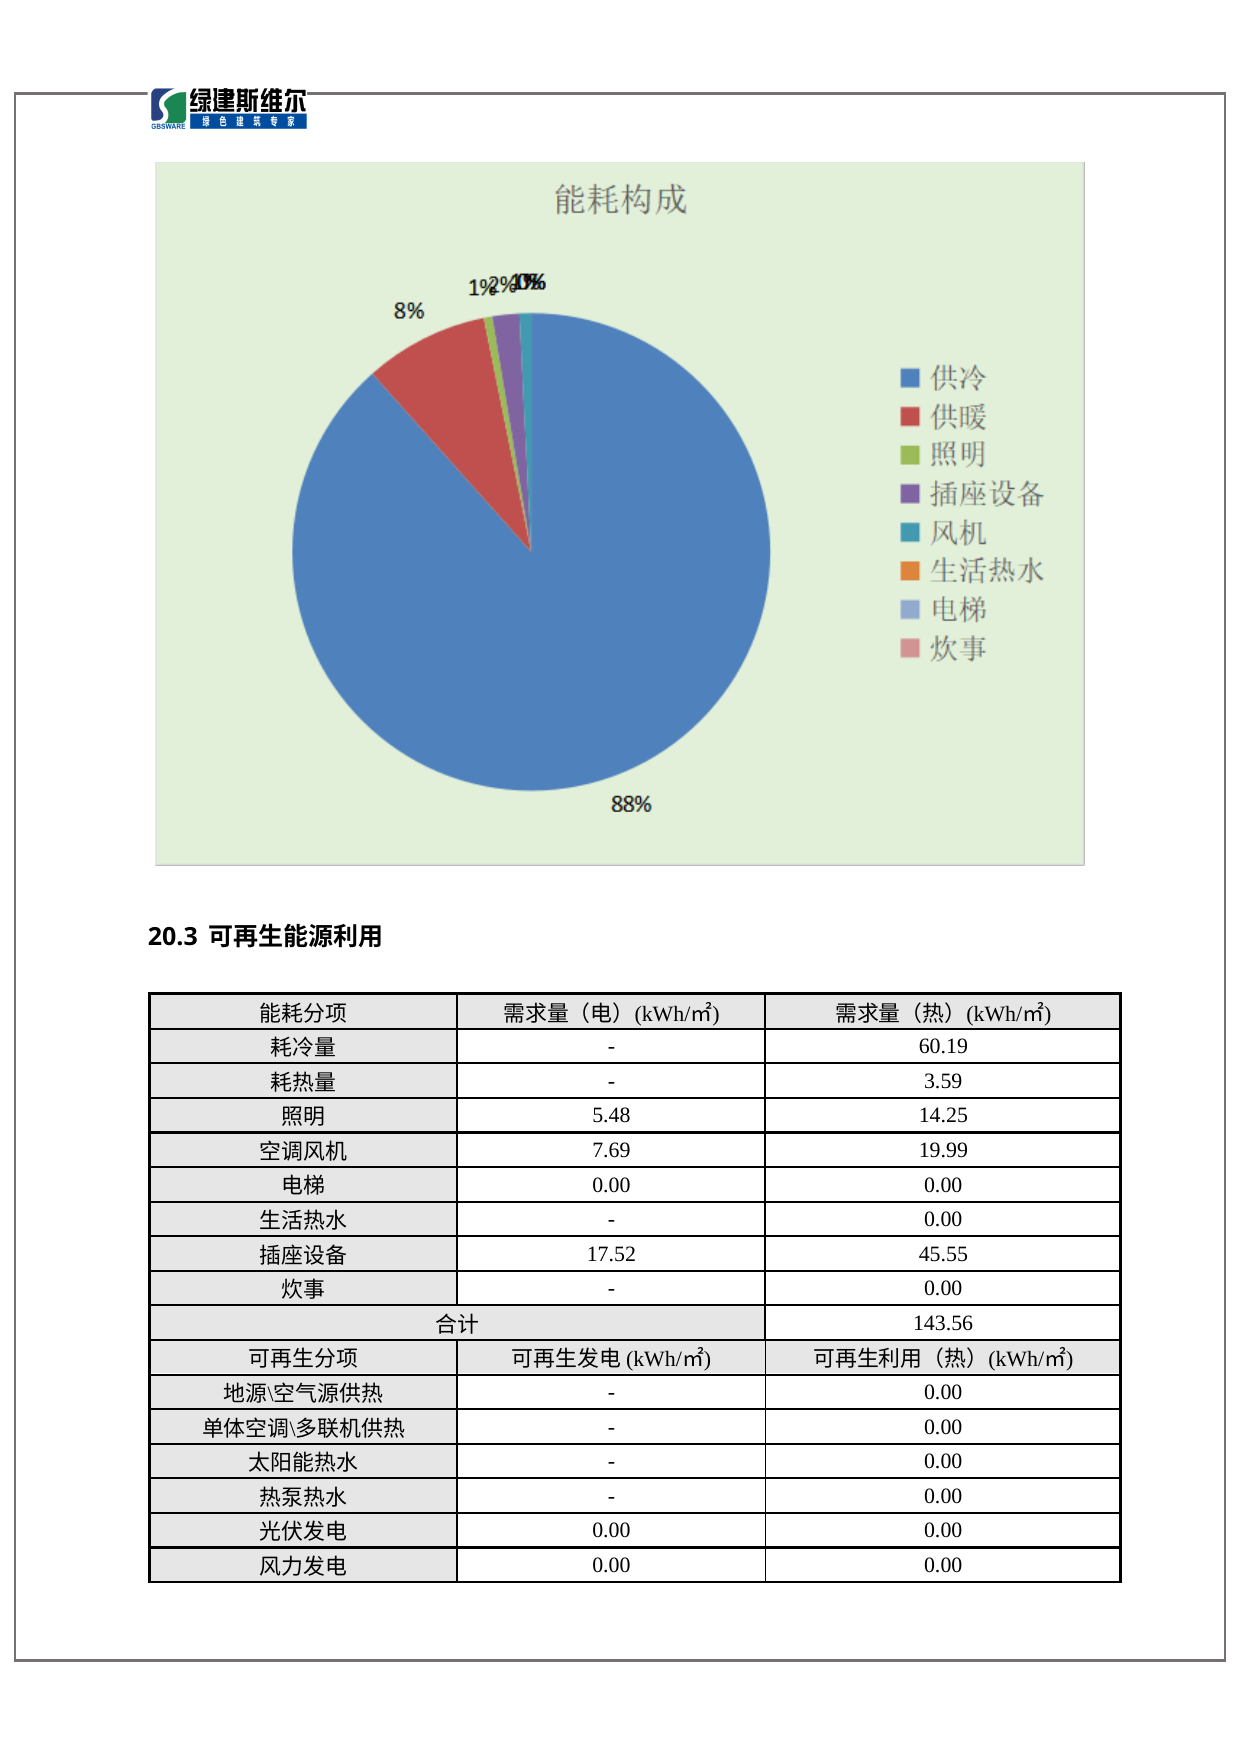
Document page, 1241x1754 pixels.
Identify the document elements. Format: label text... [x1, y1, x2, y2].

table_cell 0.00 [766, 1168, 1119, 1201]
table_cell 0.00 [766, 1549, 1119, 1581]
table_cell 3.59 [766, 1064, 1119, 1097]
table_cell 合计 [151, 1306, 764, 1339]
table_cell 0.00 [766, 1479, 1119, 1512]
table_cell 风力发电 [151, 1549, 456, 1581]
table_cell 0.00 [766, 1445, 1119, 1477]
table_cell 0.00 [766, 1514, 1119, 1546]
table_header 需求量（电）(kWh/㎡) [458, 995, 764, 1028]
table_cell 0.00 [766, 1272, 1119, 1304]
table_cell - [458, 1064, 764, 1097]
table_cell 可再生发电 (kWh/㎡) [458, 1341, 765, 1373]
table_cell 照明 [151, 1099, 456, 1131]
table_cell 地源\空气源供热 [151, 1376, 456, 1408]
table_cell 143.56 [766, 1306, 1119, 1339]
table_cell 可再生分项 [151, 1341, 456, 1373]
table_cell 太阳能热水 [151, 1445, 456, 1477]
table_cell 0.00 [766, 1410, 1119, 1443]
table_cell 45.55 [766, 1237, 1119, 1270]
table_cell 光伏发电 [151, 1514, 456, 1546]
table_cell 可再生利用（热）(kWh/㎡) [766, 1341, 1119, 1373]
table_cell 7.69 [458, 1134, 764, 1166]
table_cell 0.00 [766, 1376, 1119, 1408]
table_cell 电梯 [151, 1168, 456, 1201]
table_cell 0.00 [458, 1168, 764, 1201]
table_cell 14.25 [766, 1099, 1119, 1131]
table_cell - [458, 1445, 765, 1477]
table_cell - [458, 1272, 764, 1304]
table_cell 生活热水 [151, 1203, 456, 1235]
table_cell 19.99 [766, 1134, 1119, 1166]
table_cell - [458, 1030, 764, 1062]
table_cell - [458, 1376, 765, 1408]
table_cell 0.00 [766, 1203, 1119, 1235]
table_cell 60.19 [766, 1030, 1119, 1062]
picture [147, 88, 308, 130]
table_header 需求量（热）(kWh/㎡) [766, 995, 1119, 1028]
table_cell 5.48 [458, 1099, 764, 1131]
table_header 能耗分项 [151, 995, 456, 1028]
table_cell - [458, 1479, 765, 1512]
table_cell 插座设备 [151, 1237, 456, 1270]
table_cell - [458, 1203, 764, 1235]
table_cell 17.52 [458, 1237, 764, 1270]
table_cell 0.00 [458, 1549, 765, 1581]
picture [155, 162, 1085, 867]
table_cell 耗冷量 [151, 1030, 456, 1062]
table_cell 炊事 [151, 1272, 456, 1304]
table_cell 空调风机 [151, 1134, 456, 1166]
table_cell 0.00 [458, 1514, 765, 1546]
table_cell 热泵热水 [151, 1479, 456, 1512]
table_cell 耗热量 [151, 1064, 456, 1097]
subtitle 可再生能源利用 [148, 902, 1092, 967]
table_cell 单体空调\多联机供热 [151, 1410, 456, 1443]
table_cell - [458, 1410, 765, 1443]
